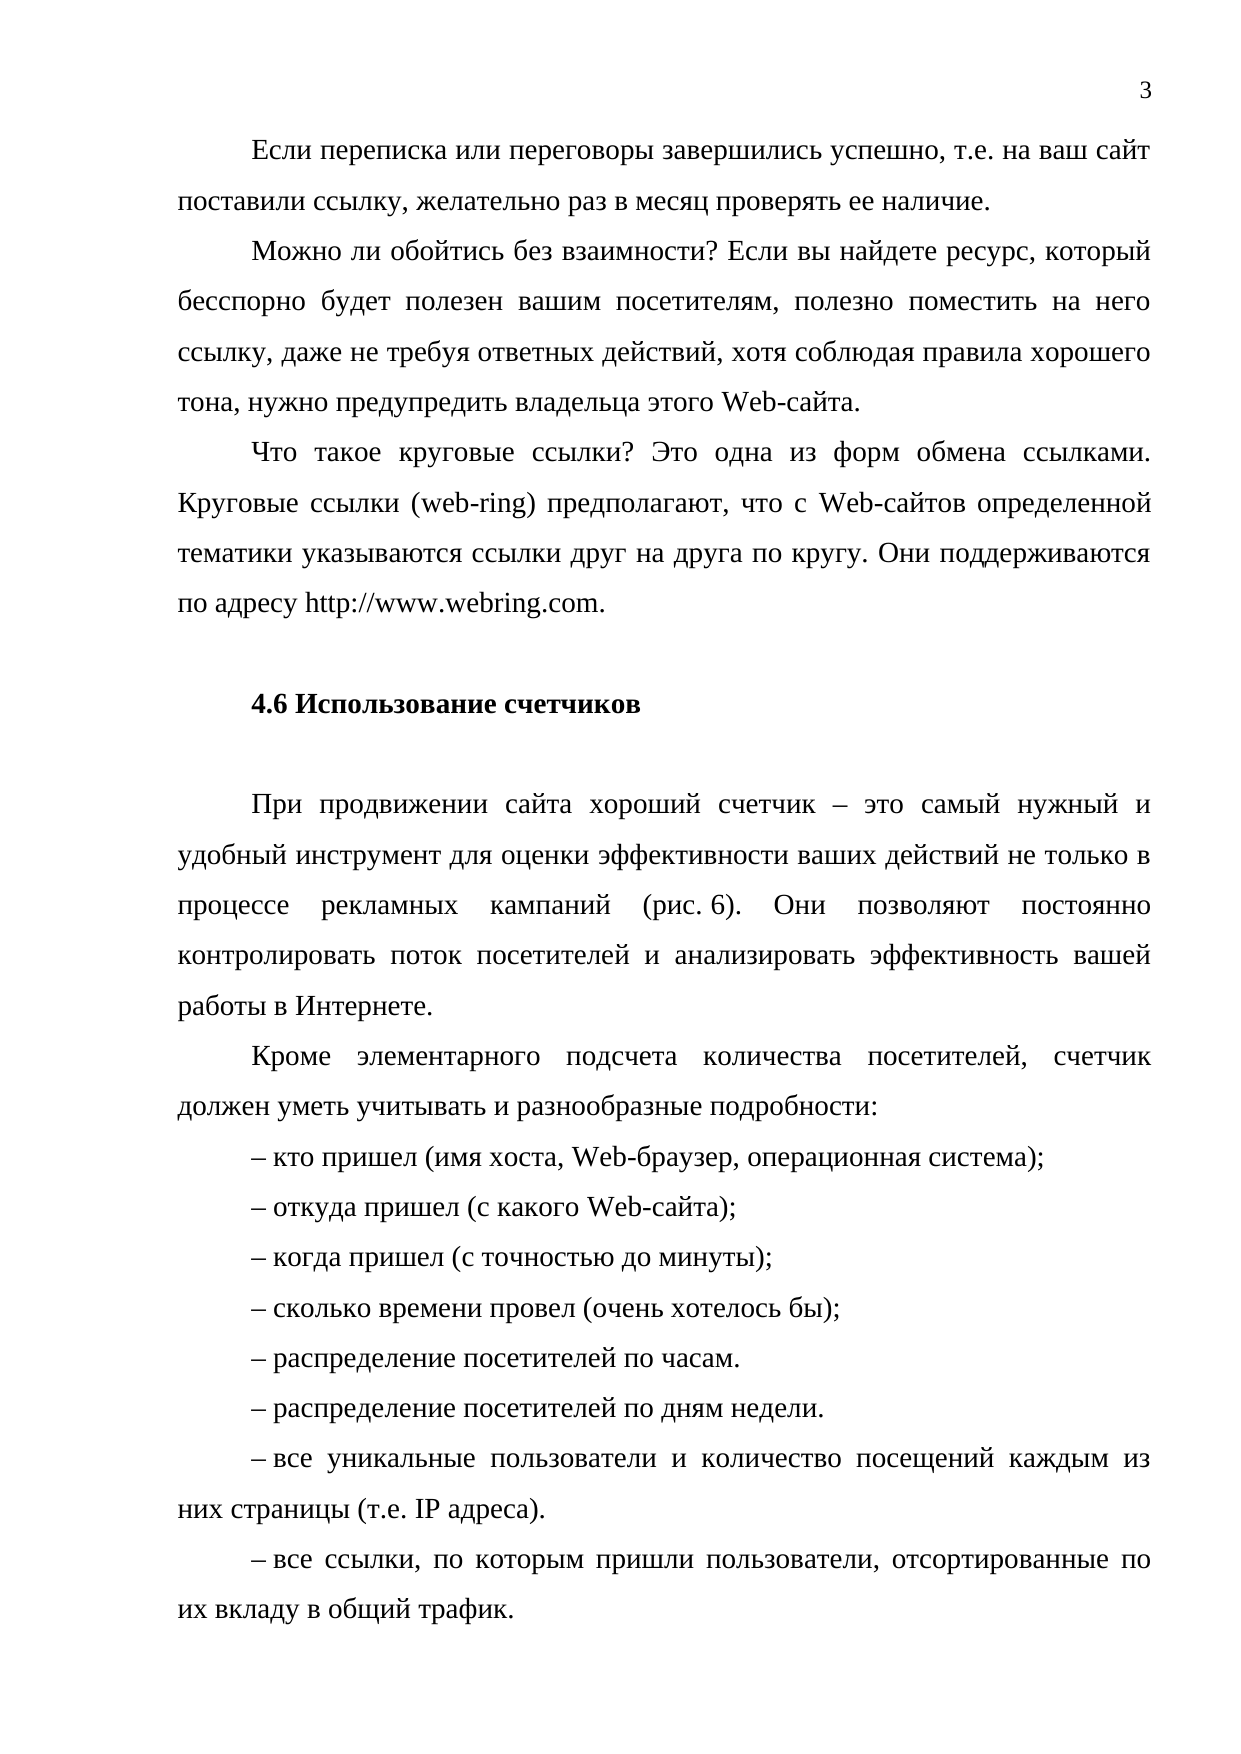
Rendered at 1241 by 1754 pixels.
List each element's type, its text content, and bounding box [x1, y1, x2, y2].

text Можно ли обойтись без взаимности? Если вы найдете ресурс, который бесспорно будет полезен вашим посетителям, полезно поместить на него ссылку, даже не требуя ответных действий, хотя соблюдая правила хорошего тона, нужно предупредить владельца этого Web-сайта. [177, 233, 1152, 418]
text – кто пришел (имя хоста, Web-браузер, операционная система); [177, 1139, 1152, 1172]
text – откуда пришел (с какого Web-сайта); [177, 1189, 1152, 1223]
text Если переписка или переговоры завершились успешно, т.е. на ваш сайт поставили ссылку, желательно раз в месяц проверять ее наличие. [177, 132, 1152, 216]
text Что такое круговые ссылки? Это одна из форм обмена ссылками. Круговые ссылки (web-ring) предполагают, что с Web-сайтов определенной тематики указываются ссылки друг на друга по кругу. Они поддерживаются по адресу http://www.webring.com. [177, 434, 1152, 619]
text – все ссылки, по которым пришли пользователи, отсортированные по их вкладу в общий трафик. [177, 1541, 1152, 1625]
text 4.6 Использование счетчиков [177, 686, 1152, 719]
text При продвижении сайта хороший счетчик – это самый нужный и удобный инструмент для оценки эффективности ваших действий не только в процессе рекламных кампаний (рис. 6). Они позволяют постоянно контролировать поток посетителей и анализировать эффективность вашей работы в Интернете. [177, 787, 1152, 1021]
text – распределение посетителей по часам. [177, 1340, 1152, 1373]
text – все уникальные пользователи и количество посещений каждым из них страницы (т.е. IP адреса). [177, 1441, 1152, 1524]
text – сколько времени провел (очень хотелось бы); [177, 1290, 1152, 1323]
text Кроме элементарного подсчета количества посетителей, счетчик должен уметь учитывать и разнообразные подробности: [177, 1038, 1152, 1122]
text – когда пришел (с точностью до минуты); [177, 1239, 1152, 1273]
text – распределение посетителей по дням недели. [177, 1390, 1152, 1424]
